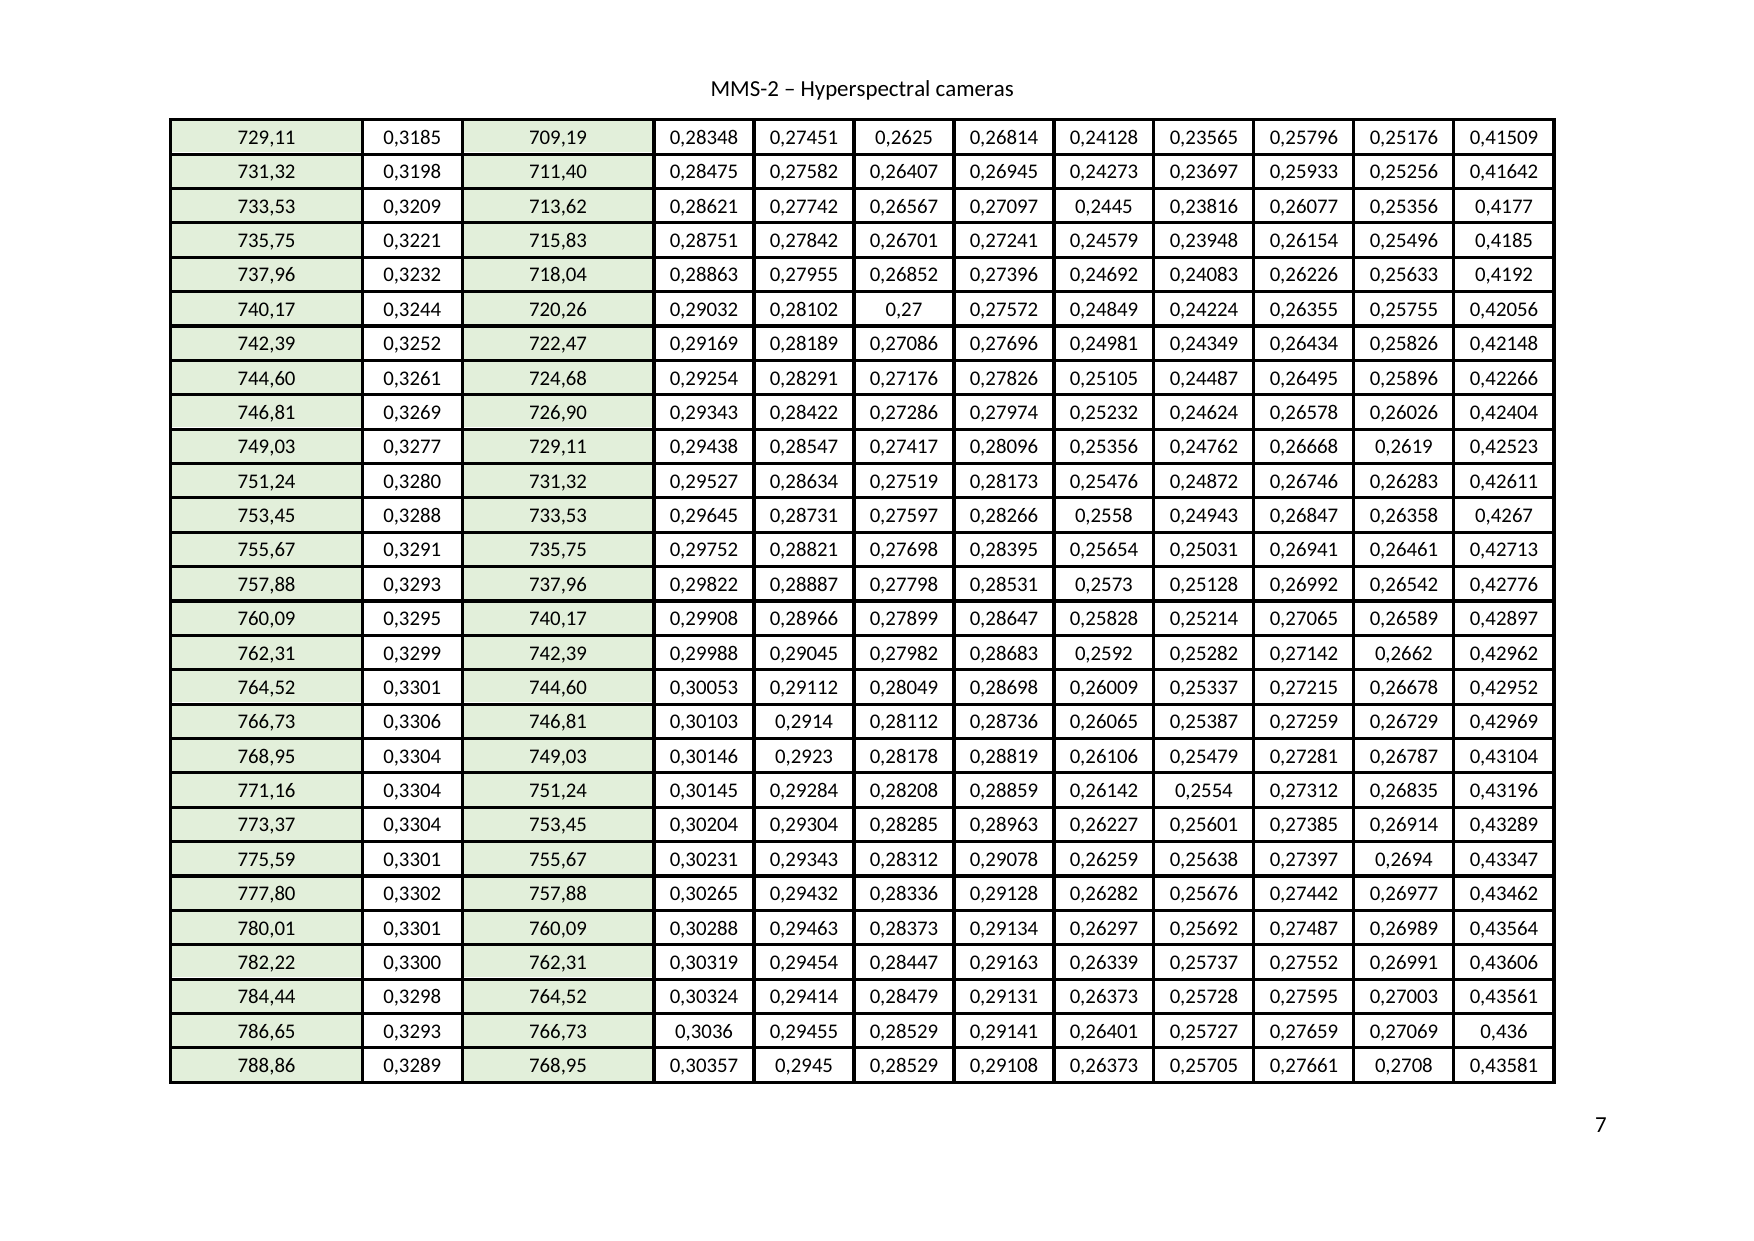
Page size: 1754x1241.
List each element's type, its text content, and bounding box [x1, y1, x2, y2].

table_cell 0,436 [1455, 1015, 1552, 1046]
table_cell 713,62 [464, 190, 652, 221]
table_cell 0,27215 [1255, 671, 1352, 702]
table_cell 0,27899 [856, 603, 952, 634]
table_cell 0,3209 [364, 190, 461, 221]
table_cell 0,25692 [1155, 912, 1252, 943]
table_cell 0,26668 [1255, 431, 1352, 462]
table_cell 0,42897 [1455, 603, 1552, 634]
table_cell 751,24 [464, 774, 652, 806]
table_cell 0,3304 [364, 774, 461, 806]
table_cell 0,4192 [1455, 259, 1552, 290]
table_cell 0,28112 [856, 706, 952, 737]
table_cell 0,27142 [1255, 637, 1352, 668]
table_cell 0,25128 [1155, 568, 1252, 599]
table_cell 0,30357 [656, 1049, 752, 1081]
table_cell 0,28751 [656, 224, 752, 256]
table_cell 0,42523 [1455, 431, 1552, 462]
table_cell 0,29438 [656, 431, 752, 462]
table_cell 0,3261 [364, 362, 461, 393]
table_cell 0,3269 [364, 396, 461, 427]
table_cell 0,4177 [1455, 190, 1552, 221]
table_cell 0,27582 [756, 156, 852, 187]
table_cell 0,3302 [364, 878, 461, 909]
table_cell 749,03 [172, 431, 361, 462]
table_cell 0,28529 [856, 1015, 952, 1046]
table_cell 737,96 [464, 568, 652, 599]
table_cell 0,26282 [1056, 878, 1152, 909]
table_cell 0,3198 [364, 156, 461, 187]
table_cell 0,25496 [1355, 224, 1452, 256]
table_cell 0,24872 [1155, 465, 1252, 496]
table_cell 0,25676 [1155, 878, 1252, 909]
table_cell 0,27003 [1355, 981, 1452, 1012]
table_cell 0,3301 [364, 671, 461, 702]
table_cell 0,42776 [1455, 568, 1552, 599]
table_cell 0,41509 [1455, 121, 1552, 152]
table_cell 762,31 [172, 637, 361, 668]
table_cell 760,09 [172, 603, 361, 634]
table_cell 0,25256 [1355, 156, 1452, 187]
table_cell 0,29108 [956, 1049, 1052, 1081]
table_cell 0,29078 [956, 843, 1052, 874]
table_cell 0,2708 [1355, 1049, 1452, 1081]
table_cell 0,28178 [856, 740, 952, 771]
table_cell 0,26701 [856, 224, 952, 256]
table_cell 0,25796 [1255, 121, 1352, 152]
table_cell 0,3293 [364, 1015, 461, 1046]
table_cell 0,29432 [756, 878, 852, 909]
table_cell 0,27397 [1255, 843, 1352, 874]
table_cell 0,27312 [1255, 774, 1352, 806]
table_cell 0,4185 [1455, 224, 1552, 256]
table_cell 762,31 [464, 946, 652, 977]
table_cell 0,25654 [1056, 534, 1152, 565]
table_cell 718,04 [464, 259, 652, 290]
table_cell 0,26373 [1056, 1049, 1152, 1081]
table_cell 0,25356 [1056, 431, 1152, 462]
table_cell 0,43104 [1455, 740, 1552, 771]
table_cell 0,29343 [656, 396, 752, 427]
table_cell 0,24083 [1155, 259, 1252, 290]
table_cell 0,27086 [856, 328, 952, 359]
table_cell 735,75 [464, 534, 652, 565]
table_cell 0,28531 [956, 568, 1052, 599]
table_cell 720,26 [464, 293, 652, 324]
table_cell 0,24224 [1155, 293, 1252, 324]
table_cell 782,22 [172, 946, 361, 977]
table_cell 0,42611 [1455, 465, 1552, 496]
table_cell 0,24273 [1056, 156, 1152, 187]
table_cell 0,29141 [956, 1015, 1052, 1046]
table_cell 0,27982 [856, 637, 952, 668]
table_cell 0,2923 [756, 740, 852, 771]
table_cell 731,32 [464, 465, 652, 496]
table_cell 0,27552 [1255, 946, 1352, 977]
table_cell 0,29645 [656, 499, 752, 531]
table_cell 0,24128 [1056, 121, 1152, 152]
table_cell 764,52 [464, 981, 652, 1012]
table_cell 0,27974 [956, 396, 1052, 427]
table_cell 0,24487 [1155, 362, 1252, 393]
table_cell 0,27698 [856, 534, 952, 565]
table_cell 0,29454 [756, 946, 852, 977]
table_cell 0,42056 [1455, 293, 1552, 324]
table_cell 0,28266 [956, 499, 1052, 531]
table_cell 0,28821 [756, 534, 852, 565]
table_cell 0,25105 [1056, 362, 1152, 393]
table_cell 0,24579 [1056, 224, 1152, 256]
table_cell 753,45 [464, 809, 652, 840]
table_cell 0,28621 [656, 190, 752, 221]
table_cell 0,43347 [1455, 843, 1552, 874]
table_cell 742,39 [172, 328, 361, 359]
table_cell 0,28731 [756, 499, 852, 531]
table_cell 775,59 [172, 843, 361, 874]
table_cell 0,26434 [1255, 328, 1352, 359]
table_cell 0,27742 [756, 190, 852, 221]
table_cell 0,26589 [1355, 603, 1452, 634]
table_cell 0,26678 [1355, 671, 1452, 702]
table_cell 0,25479 [1155, 740, 1252, 771]
table_cell 0,42962 [1455, 637, 1552, 668]
table_cell 0,28547 [756, 431, 852, 462]
table_cell 0,29455 [756, 1015, 852, 1046]
table_cell 773,37 [172, 809, 361, 840]
table_cell 0,3252 [364, 328, 461, 359]
table_cell 722,47 [464, 328, 652, 359]
table_cell 0,26358 [1355, 499, 1452, 531]
table_cell 0,27661 [1255, 1049, 1352, 1081]
table_cell 0,27519 [856, 465, 952, 496]
table_cell 0,26835 [1355, 774, 1452, 806]
table_cell 0,28529 [856, 1049, 952, 1081]
table_cell 760,09 [464, 912, 652, 943]
table_cell 729,11 [464, 431, 652, 462]
table_cell 0,43564 [1455, 912, 1552, 943]
table_cell 0,28096 [956, 431, 1052, 462]
table_cell 0,28348 [656, 121, 752, 152]
table_cell 0,2573 [1056, 568, 1152, 599]
table_cell 0,25896 [1355, 362, 1452, 393]
table_cell 0,28312 [856, 843, 952, 874]
table_cell 0,26227 [1056, 809, 1152, 840]
table_cell 0,28208 [856, 774, 952, 806]
table_cell 0,26542 [1355, 568, 1452, 599]
table_cell 0,26355 [1255, 293, 1352, 324]
table_cell 0,25638 [1155, 843, 1252, 874]
table_cell 0,26226 [1255, 259, 1352, 290]
table_cell 0,25356 [1355, 190, 1452, 221]
table_cell 0,2554 [1155, 774, 1252, 806]
table_cell 0,26297 [1056, 912, 1152, 943]
table_cell 0,29254 [656, 362, 752, 393]
table_cell 0,29284 [756, 774, 852, 806]
table_cell 0,24943 [1155, 499, 1252, 531]
table_cell 0,26142 [1056, 774, 1152, 806]
table_cell 729,11 [172, 121, 361, 152]
table_cell 0,2662 [1355, 637, 1452, 668]
table_cell 0,43196 [1455, 774, 1552, 806]
table_cell 0,23697 [1155, 156, 1252, 187]
table_cell 0,26945 [956, 156, 1052, 187]
table_cell 744,60 [464, 671, 652, 702]
table_cell 0,2914 [756, 706, 852, 737]
table_cell 0,2945 [756, 1049, 852, 1081]
table_cell 0,23565 [1155, 121, 1252, 152]
table_cell 735,75 [172, 224, 361, 256]
table_cell 0,3288 [364, 499, 461, 531]
table_cell 0,26991 [1355, 946, 1452, 977]
table_cell 0,28863 [656, 259, 752, 290]
table_cell 0,24981 [1056, 328, 1152, 359]
table_cell 0,28647 [956, 603, 1052, 634]
table_cell 0,3036 [656, 1015, 752, 1046]
table_cell 0,27385 [1255, 809, 1352, 840]
table_cell 0,25337 [1155, 671, 1252, 702]
table_cell 0,30146 [656, 740, 752, 771]
table_cell 742,39 [464, 637, 652, 668]
table_cell 0,28634 [756, 465, 852, 496]
table_cell 0,26941 [1255, 534, 1352, 565]
table_cell 0,28447 [856, 946, 952, 977]
table_cell 0,42404 [1455, 396, 1552, 427]
table_cell 0,27696 [956, 328, 1052, 359]
table_cell 771,16 [172, 774, 361, 806]
table_cell 0,3291 [364, 534, 461, 565]
table_cell 784,44 [172, 981, 361, 1012]
table_cell 0,25737 [1155, 946, 1252, 977]
table_cell 0,27417 [856, 431, 952, 462]
table_cell 755,67 [172, 534, 361, 565]
table_cell 0,24849 [1056, 293, 1152, 324]
table_cell 0,27286 [856, 396, 952, 427]
table_cell 0,3277 [364, 431, 461, 462]
table_cell 0,26992 [1255, 568, 1352, 599]
table_cell 726,90 [464, 396, 652, 427]
table_cell 0,30053 [656, 671, 752, 702]
table_cell 0,29128 [956, 878, 1052, 909]
table_cell 0,30265 [656, 878, 752, 909]
table_cell 0,25387 [1155, 706, 1252, 737]
table_cell 0,27955 [756, 259, 852, 290]
table_cell 0,27 [856, 293, 952, 324]
table_cell 0,25476 [1056, 465, 1152, 496]
table_cell 0,30103 [656, 706, 752, 737]
table_cell 0,28479 [856, 981, 952, 1012]
table_cell 749,03 [464, 740, 652, 771]
table_cell 715,83 [464, 224, 652, 256]
table_cell 780,01 [172, 912, 361, 943]
table_cell 0,25728 [1155, 981, 1252, 1012]
table_cell 0,2445 [1056, 190, 1152, 221]
table_cell 0,26746 [1255, 465, 1352, 496]
table_cell 0,25755 [1355, 293, 1452, 324]
table_cell 0,3280 [364, 465, 461, 496]
table_cell 0,27442 [1255, 878, 1352, 909]
table_cell 0,27281 [1255, 740, 1352, 771]
table_cell 0,26065 [1056, 706, 1152, 737]
table_cell 0,43462 [1455, 878, 1552, 909]
table_cell 757,88 [464, 878, 652, 909]
table_cell 0,43581 [1455, 1049, 1552, 1081]
table_cell 711,40 [464, 156, 652, 187]
table_cell 0,29414 [756, 981, 852, 1012]
table_cell 0,43561 [1455, 981, 1552, 1012]
table_cell 0,26106 [1056, 740, 1152, 771]
table_cell 740,17 [464, 603, 652, 634]
table_cell 0,26567 [856, 190, 952, 221]
table_cell 0,28859 [956, 774, 1052, 806]
table_cell 0,25601 [1155, 809, 1252, 840]
table_cell 0,41642 [1455, 156, 1552, 187]
table_cell 0,29032 [656, 293, 752, 324]
table_cell 788,86 [172, 1049, 361, 1081]
table_cell 744,60 [172, 362, 361, 393]
table_cell 0,25727 [1155, 1015, 1252, 1046]
table_cell 0,29045 [756, 637, 852, 668]
table_cell 0,25214 [1155, 603, 1252, 634]
table_cell 0,42148 [1455, 328, 1552, 359]
table_cell 0,28963 [956, 809, 1052, 840]
table_cell 0,3300 [364, 946, 461, 977]
table_cell 0,28189 [756, 328, 852, 359]
table_cell 0,25633 [1355, 259, 1452, 290]
table_cell 0,26373 [1056, 981, 1152, 1012]
table_cell 0,29822 [656, 568, 752, 599]
table_cell 0,42952 [1455, 671, 1552, 702]
table_cell 0,26814 [956, 121, 1052, 152]
table_cell 766,73 [172, 706, 361, 737]
table_cell 0,25933 [1255, 156, 1352, 187]
table_cell 0,26407 [856, 156, 952, 187]
table_cell 0,4267 [1455, 499, 1552, 531]
table_cell 0,26578 [1255, 396, 1352, 427]
table_cell 0,42266 [1455, 362, 1552, 393]
table_cell 0,26914 [1355, 809, 1452, 840]
table_cell 0,25232 [1056, 396, 1152, 427]
table_cell 0,29163 [956, 946, 1052, 977]
table_cell 0,3221 [364, 224, 461, 256]
table_cell 0,28049 [856, 671, 952, 702]
table_cell 0,26461 [1355, 534, 1452, 565]
table_cell 0,28422 [756, 396, 852, 427]
table_cell 746,81 [172, 396, 361, 427]
table_cell 0,2625 [856, 121, 952, 152]
table_cell 0,29463 [756, 912, 852, 943]
table_cell 0,29112 [756, 671, 852, 702]
table_cell 0,27659 [1255, 1015, 1352, 1046]
table_cell 0,26259 [1056, 843, 1152, 874]
table_cell 0,26154 [1255, 224, 1352, 256]
table_cell 709,19 [464, 121, 652, 152]
table_cell 0,28887 [756, 568, 852, 599]
table_cell 0,30231 [656, 843, 752, 874]
table_cell 768,95 [172, 740, 361, 771]
table_cell 737,96 [172, 259, 361, 290]
table_cell 0,26989 [1355, 912, 1452, 943]
table_cell 0,27487 [1255, 912, 1352, 943]
table_cell 768,95 [464, 1049, 652, 1081]
table_cell 0,3232 [364, 259, 461, 290]
table_cell 0,27065 [1255, 603, 1352, 634]
table_cell 0,26026 [1355, 396, 1452, 427]
table_cell 0,3299 [364, 637, 461, 668]
table_cell 0,26977 [1355, 878, 1452, 909]
table_cell 0,3301 [364, 912, 461, 943]
table_cell 0,25031 [1155, 534, 1252, 565]
table_cell 777,80 [172, 878, 361, 909]
table_cell 746,81 [464, 706, 652, 737]
table_cell 0,25826 [1355, 328, 1452, 359]
table_cell 0,26009 [1056, 671, 1152, 702]
table_cell 0,28291 [756, 362, 852, 393]
table_cell 0,3304 [364, 809, 461, 840]
table_cell 0,42969 [1455, 706, 1552, 737]
table_cell 0,24762 [1155, 431, 1252, 462]
table_cell 733,53 [464, 499, 652, 531]
table_cell 0,28336 [856, 878, 952, 909]
table_cell 0,28736 [956, 706, 1052, 737]
table_cell 0,27572 [956, 293, 1052, 324]
table_cell 0,27798 [856, 568, 952, 599]
table_cell 0,25828 [1056, 603, 1152, 634]
table_cell 0,29988 [656, 637, 752, 668]
table_cell 0,23816 [1155, 190, 1252, 221]
table_cell 0,26495 [1255, 362, 1352, 393]
table_cell 764,52 [172, 671, 361, 702]
table_cell 0,28173 [956, 465, 1052, 496]
table_cell 0,27259 [1255, 706, 1352, 737]
table_cell 0,24349 [1155, 328, 1252, 359]
table_cell 786,65 [172, 1015, 361, 1046]
table_cell 0,24692 [1056, 259, 1152, 290]
table_cell 0,27595 [1255, 981, 1352, 1012]
table_cell 0,27176 [856, 362, 952, 393]
table_cell 0,27069 [1355, 1015, 1452, 1046]
table_cell 0,27826 [956, 362, 1052, 393]
table_cell 731,32 [172, 156, 361, 187]
table_cell 0,26401 [1056, 1015, 1152, 1046]
table_cell 0,42713 [1455, 534, 1552, 565]
table_cell 0,29134 [956, 912, 1052, 943]
table_cell 0,2619 [1355, 431, 1452, 462]
table_cell 0,26847 [1255, 499, 1352, 531]
table_cell 0,28102 [756, 293, 852, 324]
table_cell 0,3306 [364, 706, 461, 737]
table_cell 0,28698 [956, 671, 1052, 702]
table_cell 0,26077 [1255, 190, 1352, 221]
table_cell 0,2694 [1355, 843, 1452, 874]
table_cell 0,27241 [956, 224, 1052, 256]
table_cell 0,28285 [856, 809, 952, 840]
table_cell 0,26339 [1056, 946, 1152, 977]
table_cell 0,28395 [956, 534, 1052, 565]
table_cell 0,29169 [656, 328, 752, 359]
table_cell 0,26852 [856, 259, 952, 290]
table_cell 0,29131 [956, 981, 1052, 1012]
table_cell 0,28373 [856, 912, 952, 943]
table_cell 0,3295 [364, 603, 461, 634]
table_cell 0,27451 [756, 121, 852, 152]
table_cell 0,29304 [756, 809, 852, 840]
table_cell 0,3304 [364, 740, 461, 771]
table_cell 0,3289 [364, 1049, 461, 1081]
table_cell 0,29527 [656, 465, 752, 496]
table_cell 0,30324 [656, 981, 752, 1012]
table_cell 0,43289 [1455, 809, 1552, 840]
table_cell 0,29752 [656, 534, 752, 565]
table_cell 0,3298 [364, 981, 461, 1012]
table_cell 0,3301 [364, 843, 461, 874]
table_cell 0,30288 [656, 912, 752, 943]
table_cell 0,30319 [656, 946, 752, 977]
table_cell 766,73 [464, 1015, 652, 1046]
table_cell 0,28475 [656, 156, 752, 187]
table_cell 0,25705 [1155, 1049, 1252, 1081]
table_cell 0,30145 [656, 774, 752, 806]
table_cell 0,23948 [1155, 224, 1252, 256]
table_cell 0,27597 [856, 499, 952, 531]
table_cell 0,29908 [656, 603, 752, 634]
table_cell 0,28819 [956, 740, 1052, 771]
table_cell 0,28966 [756, 603, 852, 634]
table_cell 753,45 [172, 499, 361, 531]
table_cell 755,67 [464, 843, 652, 874]
table_cell 0,27396 [956, 259, 1052, 290]
table_cell 0,3185 [364, 121, 461, 152]
table_cell 0,25282 [1155, 637, 1252, 668]
table_cell 0,29343 [756, 843, 852, 874]
table_cell 0,27842 [756, 224, 852, 256]
table_cell 733,53 [172, 190, 361, 221]
table_cell 740,17 [172, 293, 361, 324]
table_cell 0,24624 [1155, 396, 1252, 427]
table_cell 0,25176 [1355, 121, 1452, 152]
table_cell 0,26283 [1355, 465, 1452, 496]
table_cell 0,3244 [364, 293, 461, 324]
table_cell 0,26729 [1355, 706, 1452, 737]
table_cell 0,27097 [956, 190, 1052, 221]
table_cell 751,24 [172, 465, 361, 496]
table_cell 0,3293 [364, 568, 461, 599]
table_cell 0,28683 [956, 637, 1052, 668]
table_cell 0,43606 [1455, 946, 1552, 977]
table_cell 724,68 [464, 362, 652, 393]
table_cell 0,30204 [656, 809, 752, 840]
table_cell 0,2558 [1056, 499, 1152, 531]
table_cell 0,26787 [1355, 740, 1452, 771]
table_cell 0,2592 [1056, 637, 1152, 668]
table_cell 757,88 [172, 568, 361, 599]
